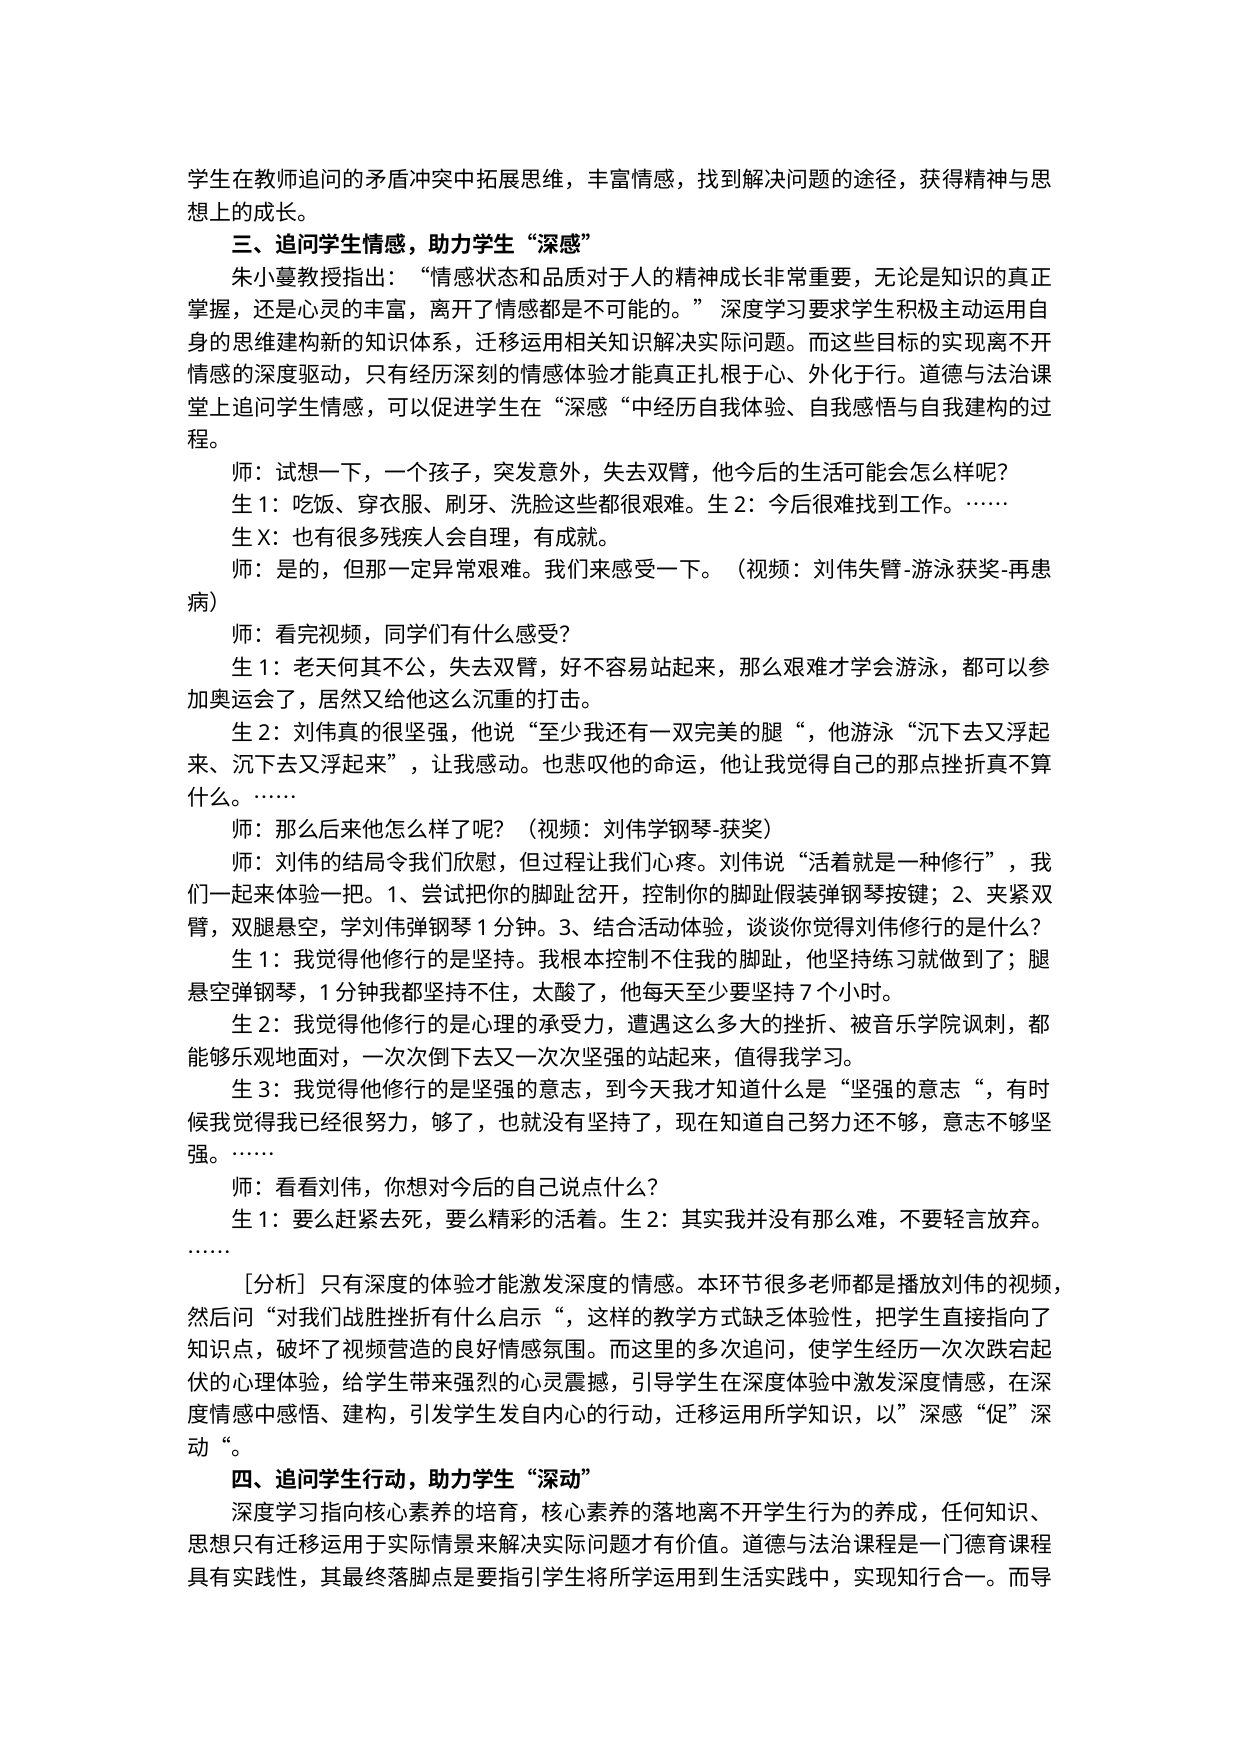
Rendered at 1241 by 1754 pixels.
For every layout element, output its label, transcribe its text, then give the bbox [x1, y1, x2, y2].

text 生1：吃饭、穿衣服、刷牙、洗脸这些都很艰难。生2：今后很难找到工作。…… [187, 487, 1053, 519]
text 师：看完视频，同学们有什么感受？ [187, 617, 1053, 649]
text 师：看看刘伟，你想对今后的自己说点什么？ [187, 1169, 1053, 1202]
text 三、追问学生情感，助力学生“深感” [187, 227, 1053, 259]
text 生1：要么赶紧去死，要么精彩的活着。生2：其实我并没有那么难，不要轻言放弃。…… [187, 1202, 1053, 1267]
text 师：刘伟的结局令我们欣慰，但过程让我们心疼。刘伟说“活着就是一种修行”，我们一起来体验一把。1、尝试把你的脚趾岔开，控制你的脚趾假装弹钢琴按键；2、夹紧双臂，双腿悬空，学刘伟弹钢琴1分钟。3、结合活动体验，谈谈你觉得刘伟修行的是什么？ [187, 844, 1053, 942]
text 师：是的，但那一定异常艰难。我们来感受一下。（视频：刘伟失臂-游泳获奖-再患病） [187, 552, 1053, 617]
text 生3：我觉得他修行的是坚强的意志，到今天我才知道什么是“坚强的意志“，有时候我觉得我已经很努力，够了，也就没有坚持了，现在知道自己努力还不够，意志不够坚强。…… [187, 1072, 1053, 1169]
text 四、追问学生行动，助力学生“深动” [187, 1462, 1053, 1494]
text 师：那么后来他怎么样了呢？（视频：刘伟学钢琴-获奖） [187, 812, 1053, 844]
text 朱小蔓教授指出：“情感状态和品质对于人的精神成长非常重要，无论是知识的真正掌握，还是心灵的丰富，离开了情感都是不可能的。” 深度学习要求学生积极主动运用自身的思维建构新的知识体系，迁移运用相关知识解决实际问题。而这些目标的实现离不开情感的深度驱动，只有经历深刻的情感体验才能真正扎根于心、外化于行。道德与法治课堂上追问学生情感，可以促进学生在“深感“中经历自我体验、自我感悟与自我建构的过程。 [187, 259, 1053, 454]
text ［分析］只有深度的体验才能激发深度的情感。本环节很多老师都是播放刘伟的视频，然后问“对我们战胜挫折有什么启示“，这样的教学方式缺乏体验性，把学生直接指向了知识点，破坏了视频营造的良好情感氛围。而这里的多次追问，使学生经历一次次跌宕起伏的心理体验，给学生带来强烈的心灵震撼，引导学生在深度体验中激发深度情感，在深度情感中感悟、建构，引发学生发自内心的行动，迁移运用所学知识，以”深感“促”深动“。 [187, 1267, 1053, 1462]
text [187, 162, 1053, 227]
text 生X：也有很多残疾人会自理，有成就。 [187, 519, 1053, 552]
text 生1：我觉得他修行的是坚持。我根本控制不住我的脚趾，他坚持练习就做到了；腿悬空弹钢琴，1分钟我都坚持不住，太酸了，他每天至少要坚持7个小时。 [187, 942, 1053, 1007]
text 生2：我觉得他修行的是心理的承受力，遭遇这么多大的挫折、被音乐学院讽刺，都能够乐观地面对，一次次倒下去又一次次坚强的站起来，值得我学习。 [187, 1007, 1053, 1072]
text 生1：老天何其不公，失去双臂，好不容易站起来，那么艰难才学会游泳，都可以参加奥运会了，居然又给他这么沉重的打击。 [187, 649, 1053, 714]
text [187, 1494, 1053, 1592]
text 师：试想一下，一个孩子，突发意外，失去双臂，他今后的生活可能会怎么样呢？ [187, 454, 1053, 487]
text 生2：刘伟真的很坚强，他说“至少我还有一双完美的腿“，他游泳“沉下去又浮起来、沉下去又浮起来”，让我感动。也悲叹他的命运，他让我觉得自己的那点挫折真不算什么。…… [187, 714, 1053, 812]
